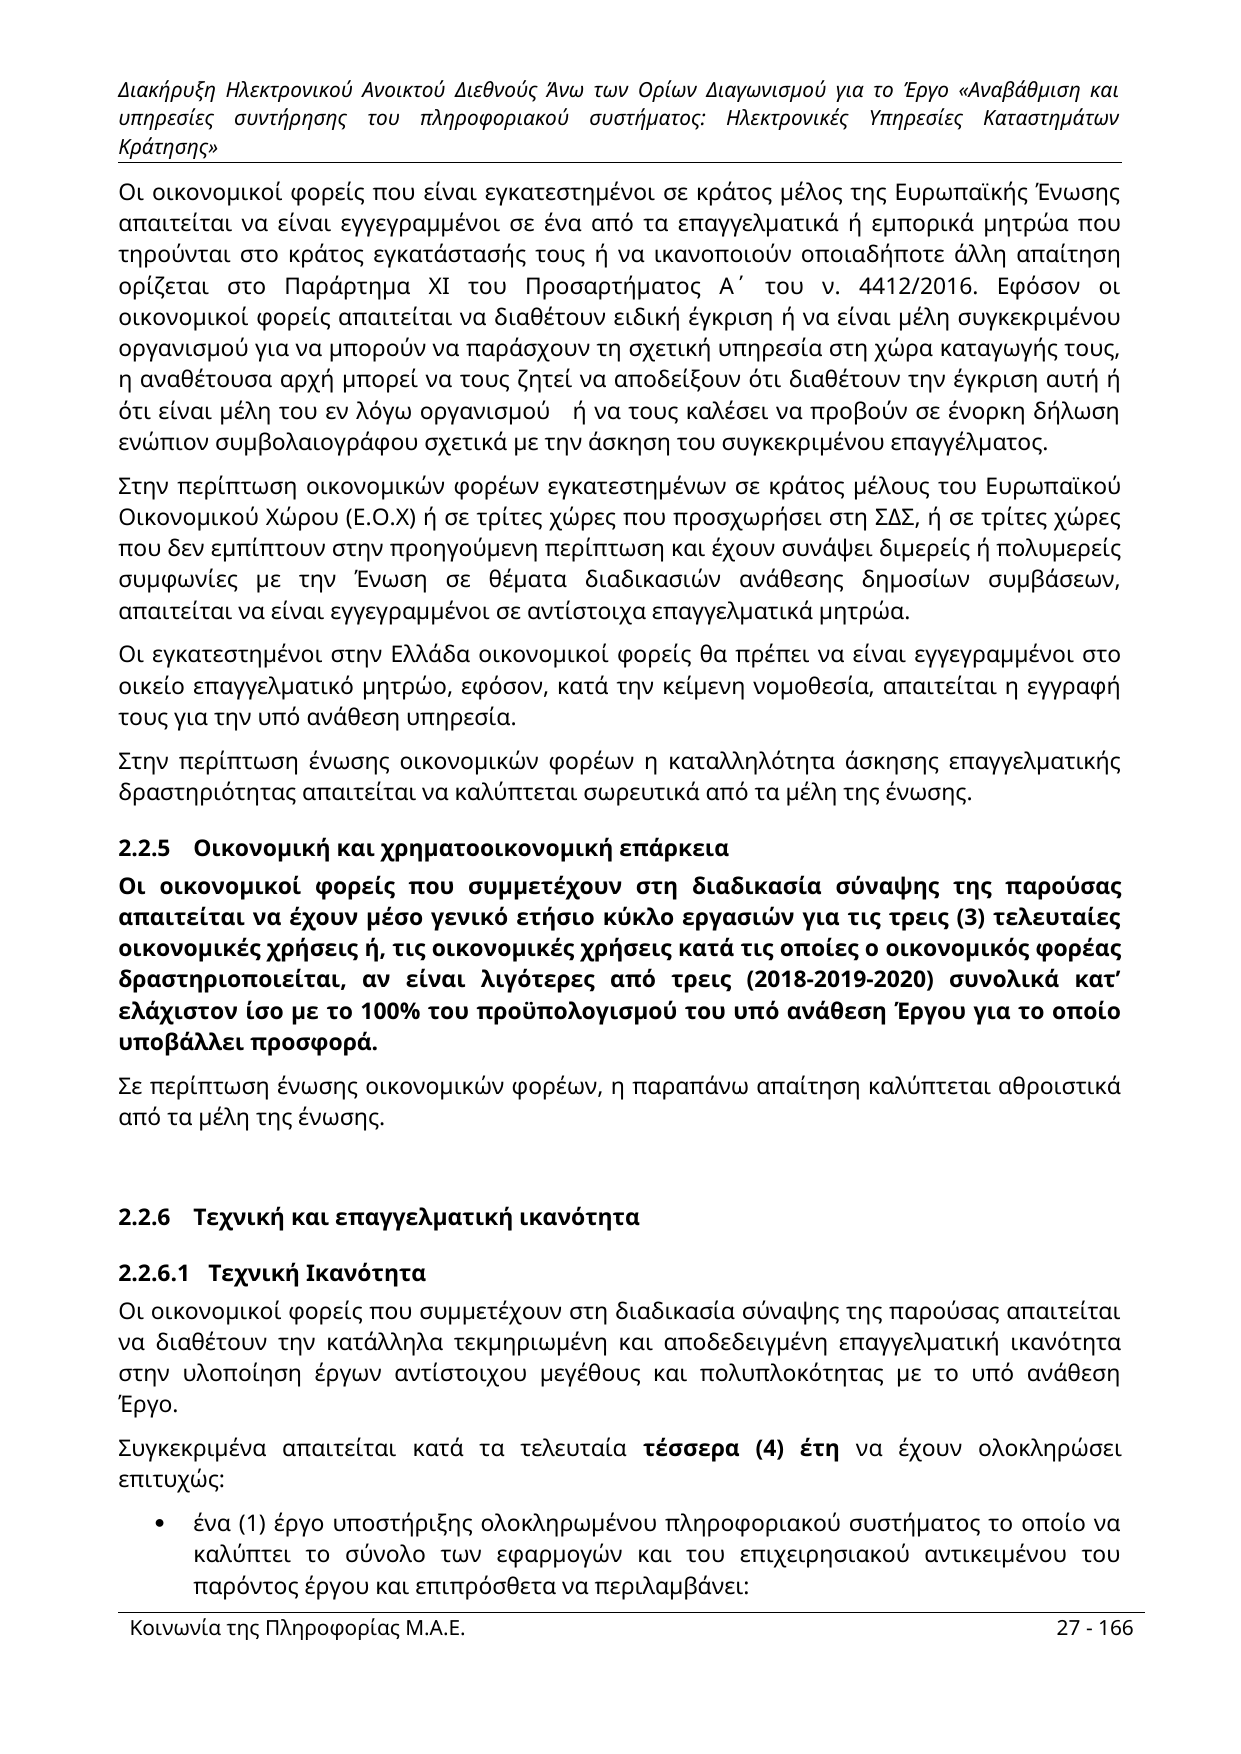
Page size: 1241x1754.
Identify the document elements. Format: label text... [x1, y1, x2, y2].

subtitle Τεχνική και επαγγελματική ικανότητα [118, 1201, 1122, 1232]
text Συγκεκριμένα απαιτείται κατά τα τελευταία τέσσερα (4) έτη να έχουν ολοκληρώσει επιτυχώς: [118, 1432, 1122, 1495]
text Οι οικονομικοί φορείς που συμμετέχουν στη διαδικασία σύναψης της παρούσας απαιτείται να έχουν μέσο γενικό ετήσιο κύκλο εργασιών για τις τρεις (3) τελευταίες οικονομικές χρήσεις ή, τις οικονομικές χρήσεις κατά τις οποίες ο οικονομικός φορέας δραστηριοποιείται, αν είναι λιγότερες από τρεις (2018-2019-2020) συνολικά κατ’ ελάχιστον ίσο με το 100% του προϋπολογισμού του υπό ανάθεση Έργου για το οποίο υποβάλλει προσφορά. [118, 870, 1122, 1057]
text Οι εγκατεστημένοι στην Ελλάδα οικονομικοί φορείς θα πρέπει να είναι εγγεγραμμένοι στο οικείο επαγγελματικό μητρώο, εφόσον, κατά την κείμενη νομοθεσία, απαιτείται η εγγραφή τους για την υπό ανάθεση υπηρεσία. [118, 638, 1122, 732]
subtitle Τεχνική Ικανότητα [118, 1257, 1122, 1288]
text Οι οικονομικοί φορείς που συμμετέχουν στη διαδικασία σύναψης της παρούσας απαιτείται να διαθέτουν την κατάλληλα τεκμηριωμένη και αποδεδειγμένη επαγγελματική ικανότητα στην υλοποίηση έργων αντίστοιχου μεγέθους και πολυπλοκότητας με το υπό ανάθεση Έργο. [118, 1295, 1122, 1420]
text Στην περίπτωση οικονομικών φορέων εγκατεστημένων σε κράτος μέλους του Ευρωπαϊκού Οικονομικού Χώρου (Ε.Ο.Χ) ή σε τρίτες χώρες που προσχωρήσει στη ΣΔΣ, ή σε τρίτες χώρες που δεν εμπίπτουν στην προηγούμενη περίπτωση και έχουν συνάψει διμερείς ή πολυμερείς συμφωνίες με την Ένωση σε θέματα διαδικασιών ανάθεσης δημοσίων συμβάσεων, απαιτείται να είναι εγγεγραμμένοι σε αντίστοιχα επαγγελματικά μητρώα. [118, 470, 1122, 626]
subtitle Οικονομική και χρηματοοικονομική επάρκεια [118, 832, 1122, 863]
text Οι οικονομικοί φορείς που είναι εγκατεστημένοι σε κράτος μέλος της Ευρωπαϊκής Ένωσης απαιτείται να είναι εγγεγραμμένοι σε ένα από τα επαγγελματικά ή εμπορικά μητρώα που τηρούνται στο κράτος εγκατάστασής τους ή να ικανοποιούν οποιαδήποτε άλλη απαίτηση ορίζεται στο Παράρτημα XI του Προσαρτήματος Α΄ του ν. 4412/2016. Εφόσον οι οικονομικοί φορείς απαιτείται να διαθέτουν ειδική έγκριση ή να είναι μέλη συγκεκριμένου οργανισμού για να μπορούν να παράσχουν τη σχετική υπηρεσία στη χώρα καταγωγής τους, η αναθέτουσα αρχή μπορεί να τους ζητεί να αποδείξουν ότι διαθέτουν την έγκριση αυτή ή ότι είναι μέλη του εν λόγω οργανισμού ή να τους καλέσει να προβούν σε ένορκη δήλωση ενώπιον συμβολαιογράφου σχετικά με την άσκηση του συγκεκριμένου επαγγέλματος. [118, 176, 1122, 457]
text Στην περίπτωση ένωσης οικονομικών φορέων η καταλληλότητα άσκησης επαγγελματικής δραστηριότητας απαιτείται να καλύπτεται σωρευτικά από τα μέλη της ένωσης. [118, 745, 1122, 807]
list ένα (1) έργο υποστήριξης ολοκληρωμένου πληροφοριακού συστήματος το οποίο να καλύπτει το σύνολο των εφαρμογών και του επιχειρησιακού αντικειμένου του παρόντος έργου και επιπρόσθετα να περιλαμβάνει: [156, 1507, 1122, 1601]
text Σε περίπτωση ένωσης οικονομικών φορέων, η παραπάνω απαίτηση καλύπτεται αθροιστικά από τα μέλη της ένωσης. [118, 1070, 1122, 1132]
